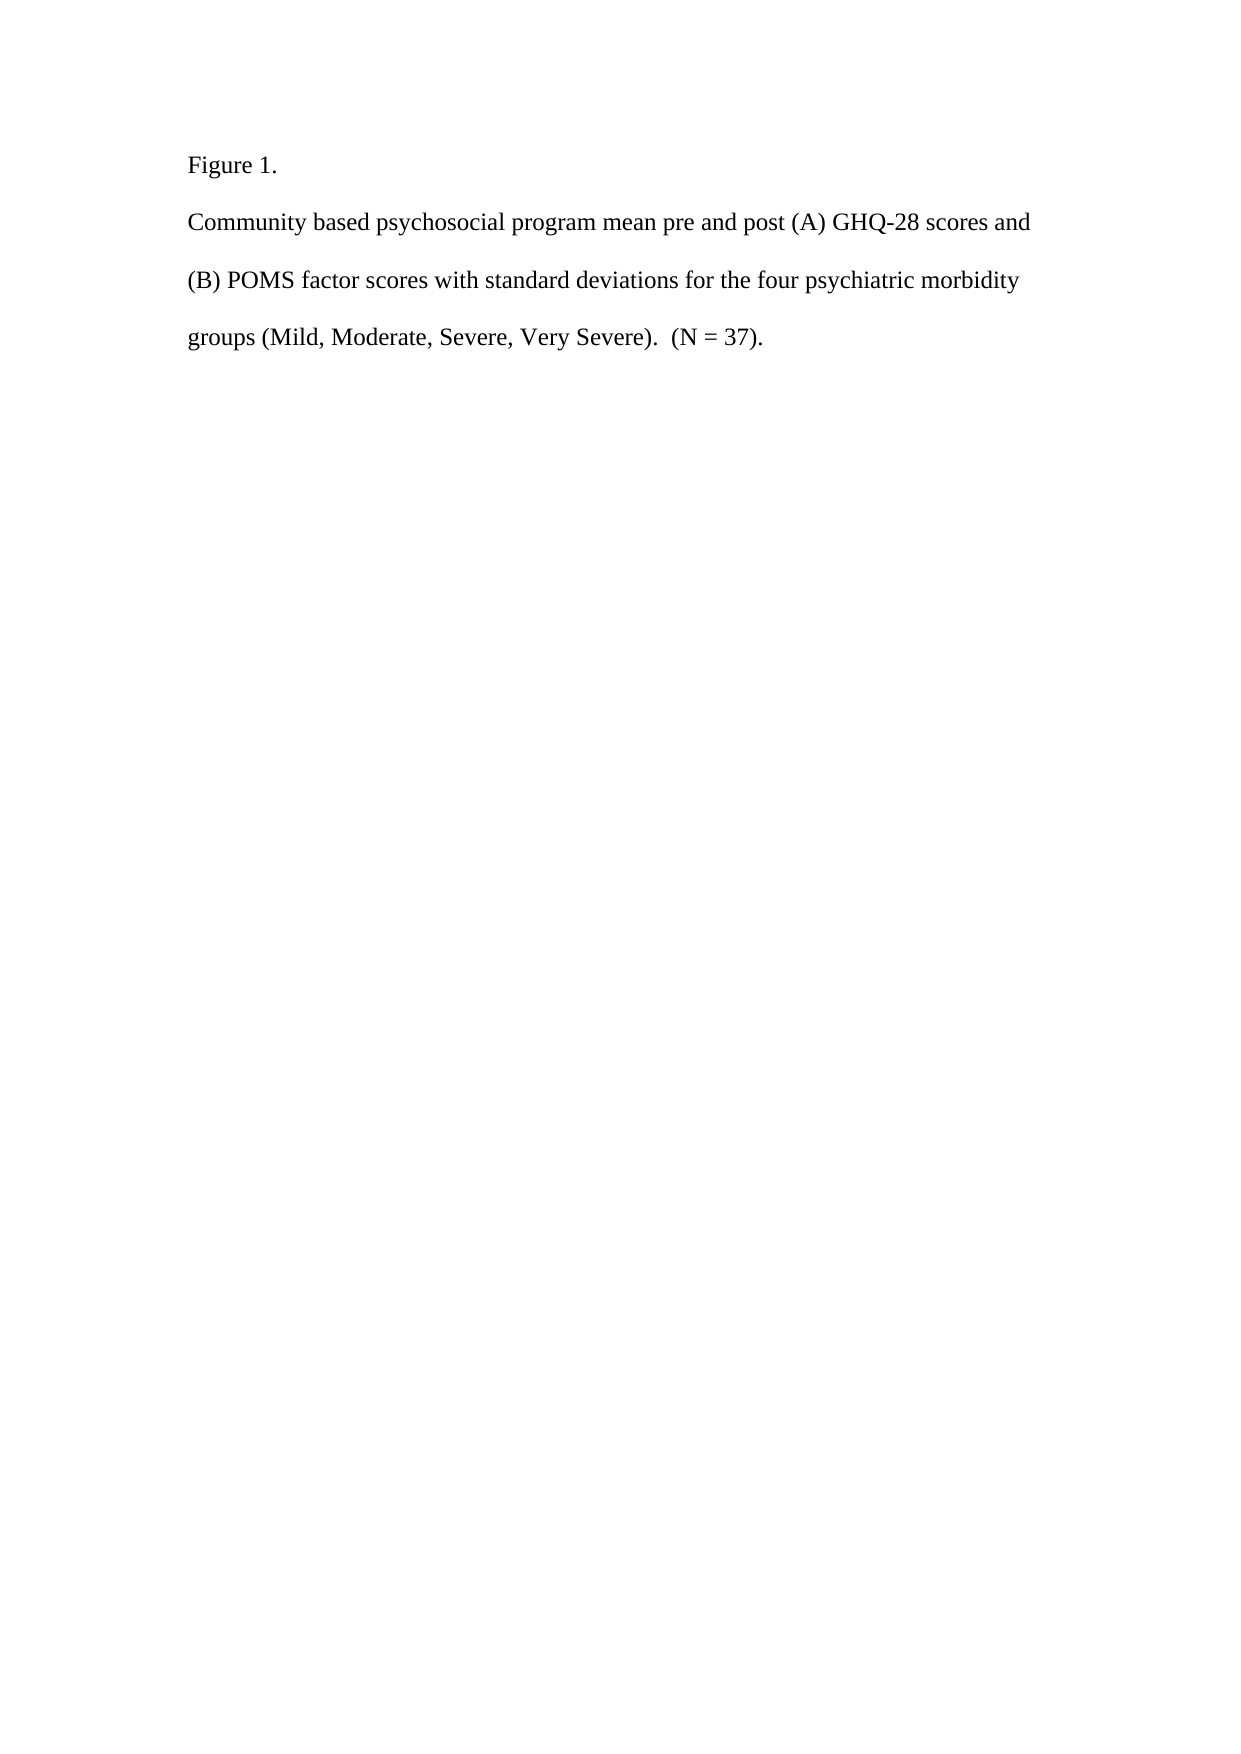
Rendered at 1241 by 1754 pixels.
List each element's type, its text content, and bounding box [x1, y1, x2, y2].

text Figure 1. [187, 150, 1053, 179]
text Community based psychosocial program mean pre and post (A) GHQ-28 scores and (B) POMS factor scores with standard deviations for the four psychiatric morbidity groups (Mild, Moderate, Severe, Very Severe). (N = 37). [187, 207, 1053, 351]
